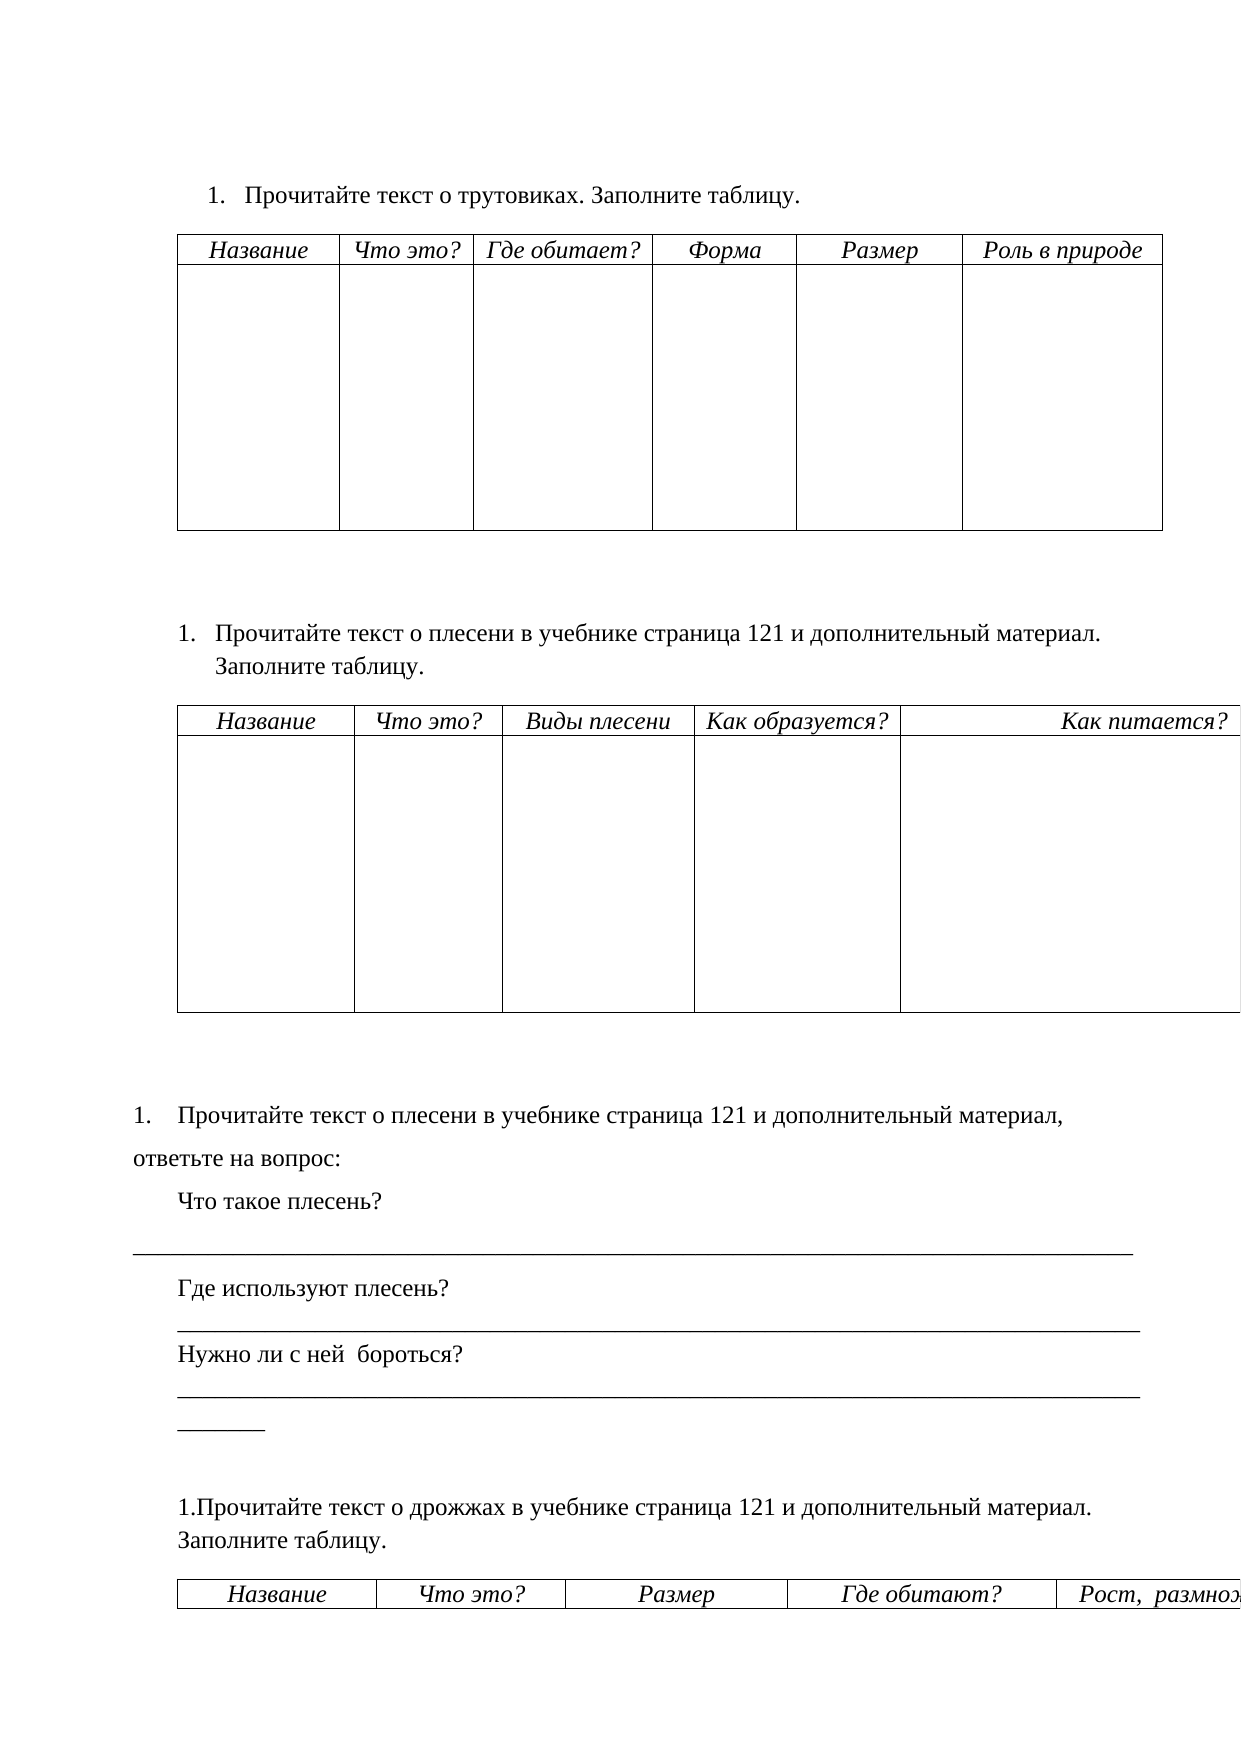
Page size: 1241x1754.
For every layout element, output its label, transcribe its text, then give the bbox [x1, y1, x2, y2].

table_header Где обитают? [788, 1580, 1056, 1608]
table_cell [340, 265, 473, 530]
table_cell [178, 265, 339, 530]
table_header Виды плесени [503, 706, 694, 734]
table_header Что это? [377, 1580, 565, 1608]
table_header Как питается? [901, 706, 1240, 734]
table_header Размер [797, 235, 962, 263]
table_header Название [178, 1580, 376, 1608]
text Где используют плесень?_____________________________________________________________________________Нужно ли с ней бороться? ____________________________________________________________________________________ [177, 1273, 1152, 1433]
table_cell [503, 736, 694, 1012]
text 1.Прочитайте текст о дрожжах в учебнике страница 121 и дополнительный материал. Заполните таблицу. [177, 1492, 1152, 1553]
table_cell [178, 736, 354, 1012]
table_cell [901, 736, 1240, 1012]
table_header Форма [653, 235, 796, 263]
table_cell [355, 736, 502, 1012]
list Что такое плесень?________________________________________________________________________________ [133, 1186, 1152, 1258]
table_header Что это? [340, 235, 473, 263]
table_cell [797, 265, 962, 530]
table_header Что это? [355, 706, 502, 734]
table_header Название [178, 706, 354, 734]
list Прочитайте текст о плесени в учебнике страница 121 и дополнительный материал. Заполните таблицу. [177, 618, 1152, 680]
list Прочитайте текст о плесени в учебнике страница 121 и дополнительный материал, ответьте на вопрос: [133, 1100, 1152, 1172]
table_cell [653, 265, 796, 530]
table_header Название [178, 235, 339, 263]
table_header Где обитает? [474, 235, 652, 263]
table_header Размер [566, 1580, 787, 1608]
table_header Рост, размножение. [1057, 1580, 1240, 1608]
table_header Как образуется? [695, 706, 900, 734]
table_cell [963, 265, 1162, 530]
table_header Роль в природе [963, 235, 1162, 263]
table_cell [695, 736, 900, 1012]
list Прочитайте текст о трутовиках. Заполните таблицу. [207, 180, 1152, 209]
table_cell [474, 265, 652, 530]
